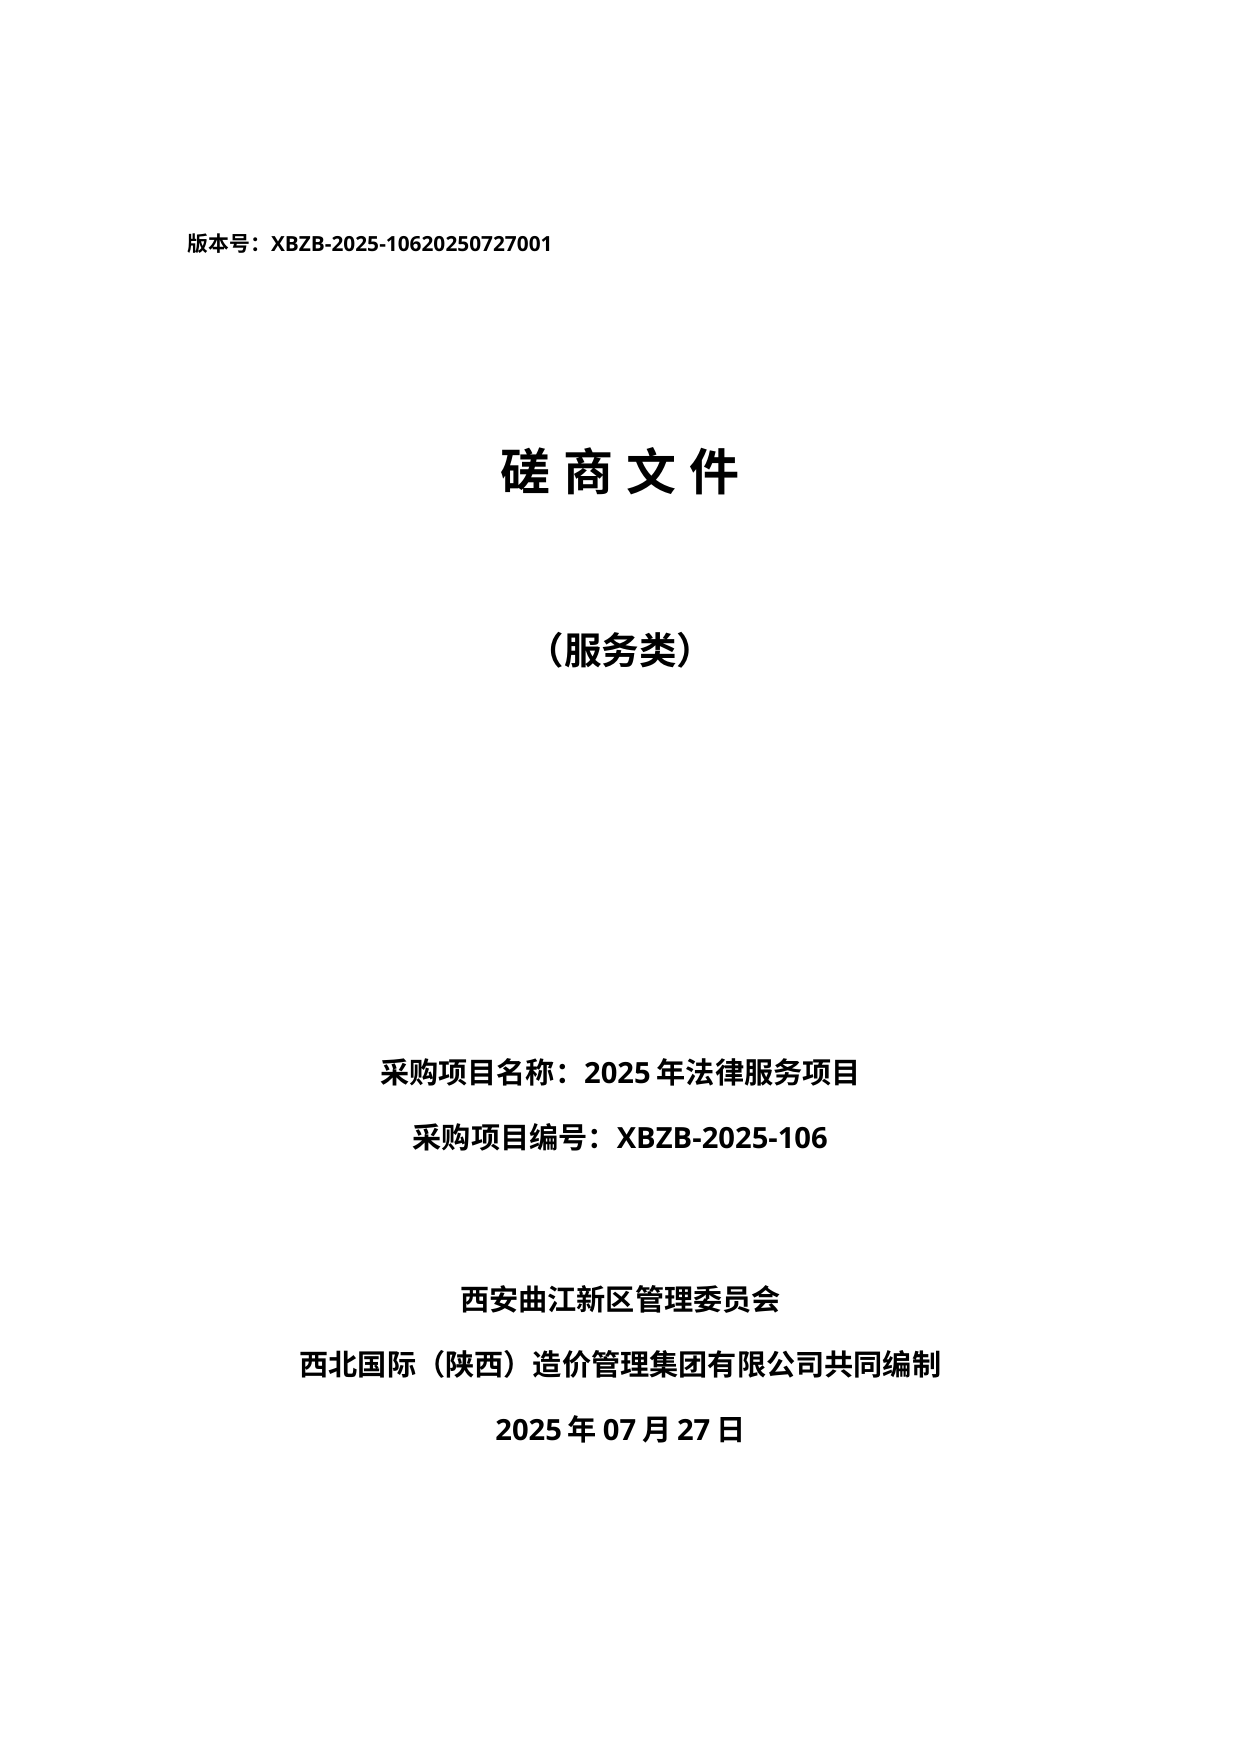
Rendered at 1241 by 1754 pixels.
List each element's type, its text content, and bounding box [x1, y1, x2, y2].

text 2025年07月27日 [187, 1397, 1053, 1462]
text 西北国际（陕西）造价管理集团有限公司共同编制 [187, 1332, 1053, 1397]
text 版本号：XBZB-2025-10620250727001 [187, 227, 1053, 422]
text 采购项目编号：XBZB-2025-106 [187, 1104, 1053, 1267]
text 采购项目名称：2025年法律服务项目 [187, 1039, 1053, 1104]
text 西安曲江新区管理委员会 [187, 1267, 1053, 1332]
text 磋 商 文 件 [187, 422, 1053, 617]
text （服务类） [187, 617, 1053, 1039]
